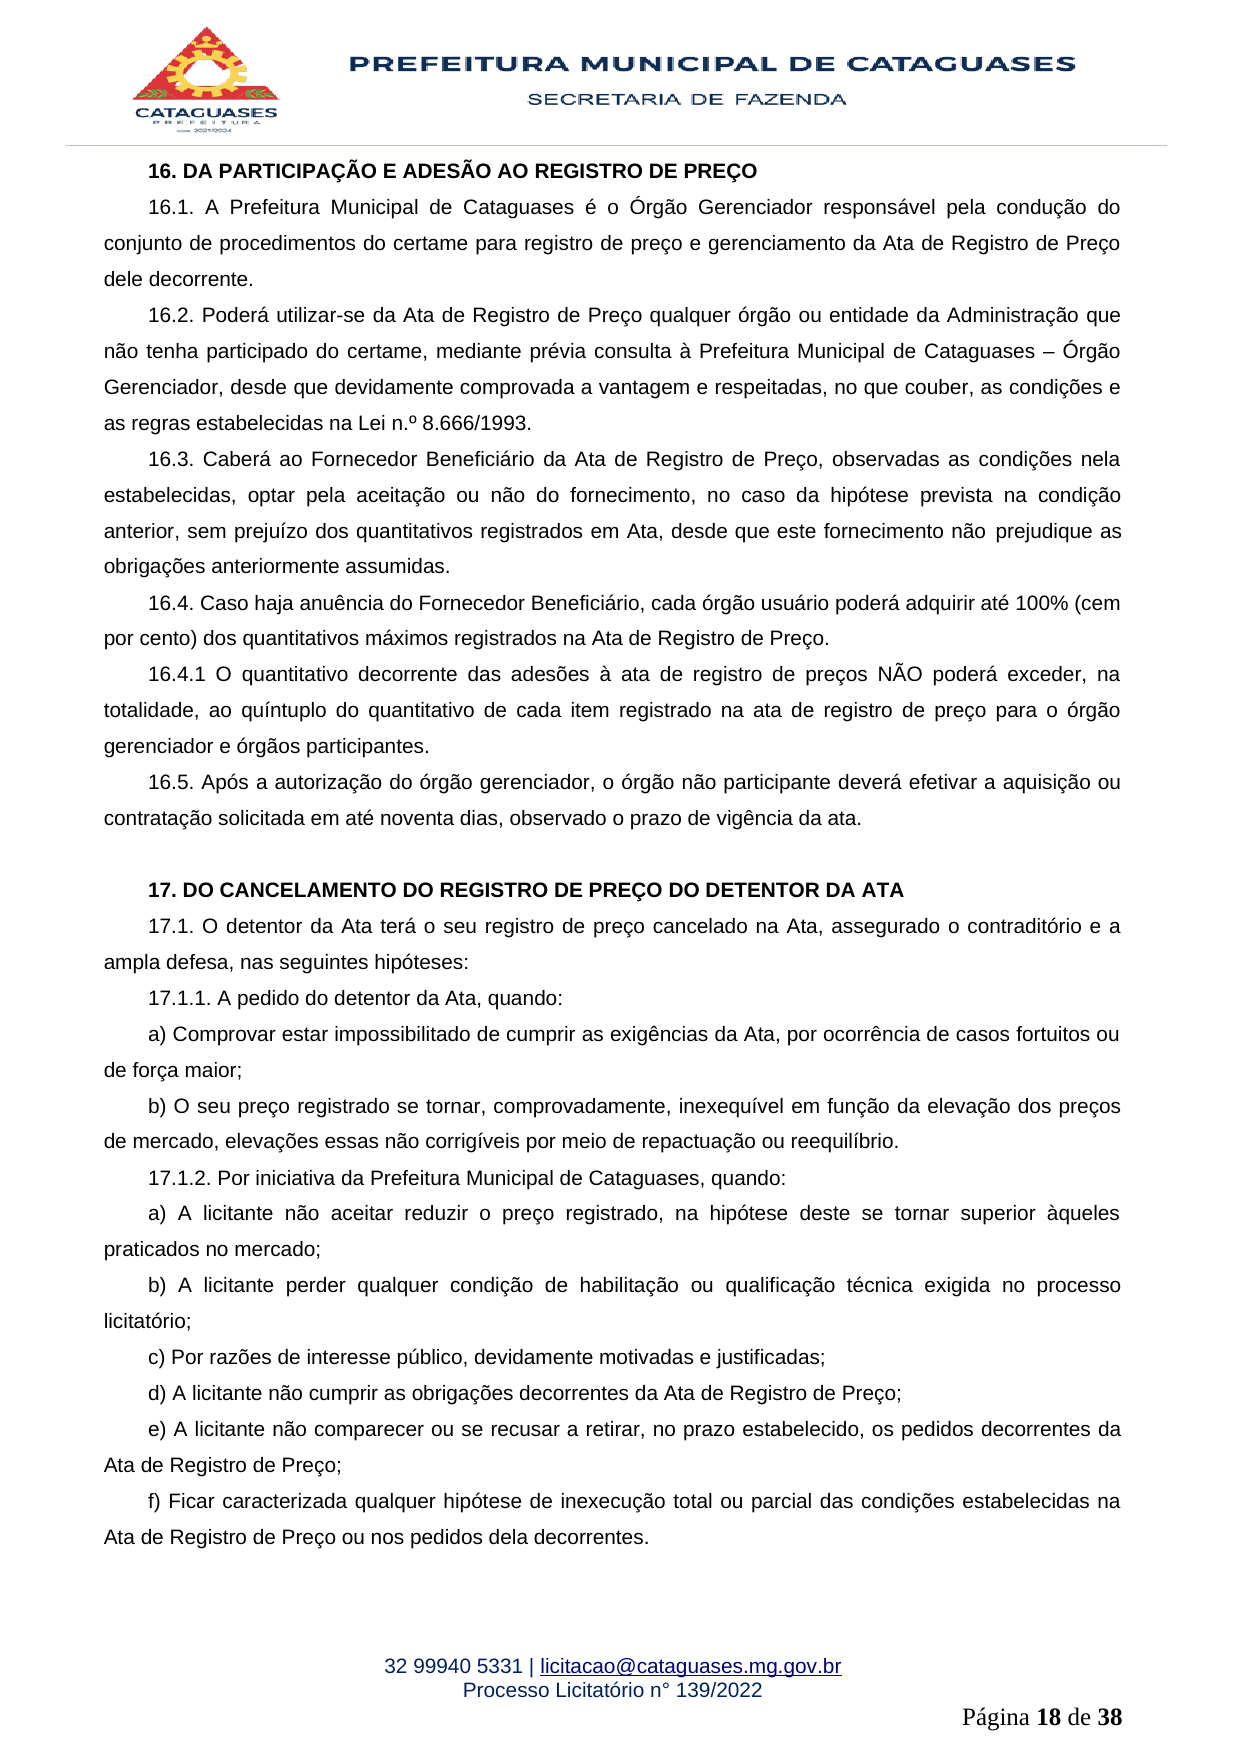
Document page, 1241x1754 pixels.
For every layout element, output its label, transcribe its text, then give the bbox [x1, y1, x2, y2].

text 16.5. Após a autorização do órgão gerenciador, o órgão não participante deverá efetivar a aquisição ou contratação solicitada em até noventa dias, observado o prazo de vigência da ata. [103, 770, 1122, 830]
text 16.4.1 O quantitativo decorrente das adesões à ata de registro de preços NÃO poderá exceder, na totalidade, ao quíntuplo do quantitativo de cada item registrado na ata de registro de preço para o órgão gerenciador e órgãos participantes. [103, 662, 1122, 758]
text e) A licitante não comparecer ou se recusar a retirar, no prazo estabelecido, os pedidos decorrentes da Ata de Registro de Preço; [103, 1417, 1122, 1477]
text a) A licitante não aceitar reduzir o preço registrado, na hipótese deste se tornar superior àqueles praticados no mercado; [103, 1201, 1122, 1261]
picture [65, 23, 1168, 146]
text 17.1.2. Por iniciativa da Prefeitura Municipal de Cataguases, quando: [103, 1165, 1122, 1189]
text c) Por razões de interesse público, devidamente motivadas e justificadas; [103, 1345, 1122, 1369]
text b) O seu preço registrado se tornar, comprovadamente, inexequível em função da elevação dos preços de mercado, elevações essas não corrigíveis por meio de repactuação ou reequilíbrio. [103, 1093, 1122, 1153]
text 16. DA PARTICIPAÇÃO E ADESÃO AO REGISTRO DE PREÇO [103, 159, 1122, 183]
text a) Comprovar estar impossibilitado de cumprir as exigências da Ata, por ocorrência de casos fortuitos ou de força maior; [103, 1022, 1122, 1081]
text 16.1. A Prefeitura Municipal de Cataguases é o Órgão Gerenciador responsável pela condução do conjunto de procedimentos do certame para registro de preço e gerenciamento da Ata de Registro de Preço dele decorrente. [103, 195, 1122, 291]
text 17.1.1. A pedido do detentor da Ata, quando: [103, 986, 1122, 1009]
text 16.4. Caso haja anuência do Fornecedor Beneficiário, cada órgão usuário poderá adquirir até 100% (cem por cento) dos quantitativos máximos registrados na Ata de Registro de Preço. [103, 590, 1122, 650]
text 17. DO CANCELAMENTO DO REGISTRO DE PREÇO DO DETENTOR DA ATA [103, 878, 1122, 902]
text f) Ficar caracterizada qualquer hipótese de inexecução total ou parcial das condições estabelecidas na Ata de Registro de Preço ou nos pedidos dela decorrentes. [103, 1489, 1122, 1549]
text 16.3. Caberá ao Fornecedor Beneficiário da Ata de Registro de Preço, observadas as condições nela estabelecidas, optar pela aceitação ou não do fornecimento, no caso da hipótese prevista na condição anterior, sem prejuízo dos quantitativos registrados em Ata, desde que este fornecimento não prejudique as obrigações anteriormente assumidas. [103, 447, 1122, 578]
text 16.2. Poderá utilizar-se da Ata de Registro de Preço qualquer órgão ou entidade da Administração que não tenha participado do certame, mediante prévia consulta à Prefeitura Municipal de Cataguases – Órgão Gerenciador, desde que devidamente comprovada a vantagem e respeitadas, no que couber, as condições e as regras estabelecidas na Lei n.º 8.666/1993. [103, 303, 1122, 434]
text 17.1. O detentor da Ata terá o seu registro de preço cancelado na Ata, assegurado o contraditório e a ampla defesa, nas seguintes hipóteses: [103, 914, 1122, 974]
text d) A licitante não cumprir as obrigações decorrentes da Ata de Registro de Preço; [103, 1381, 1122, 1405]
text b) A licitante perder qualquer condição de habilitação ou qualificação técnica exigida no processo licitatório; [103, 1273, 1122, 1333]
